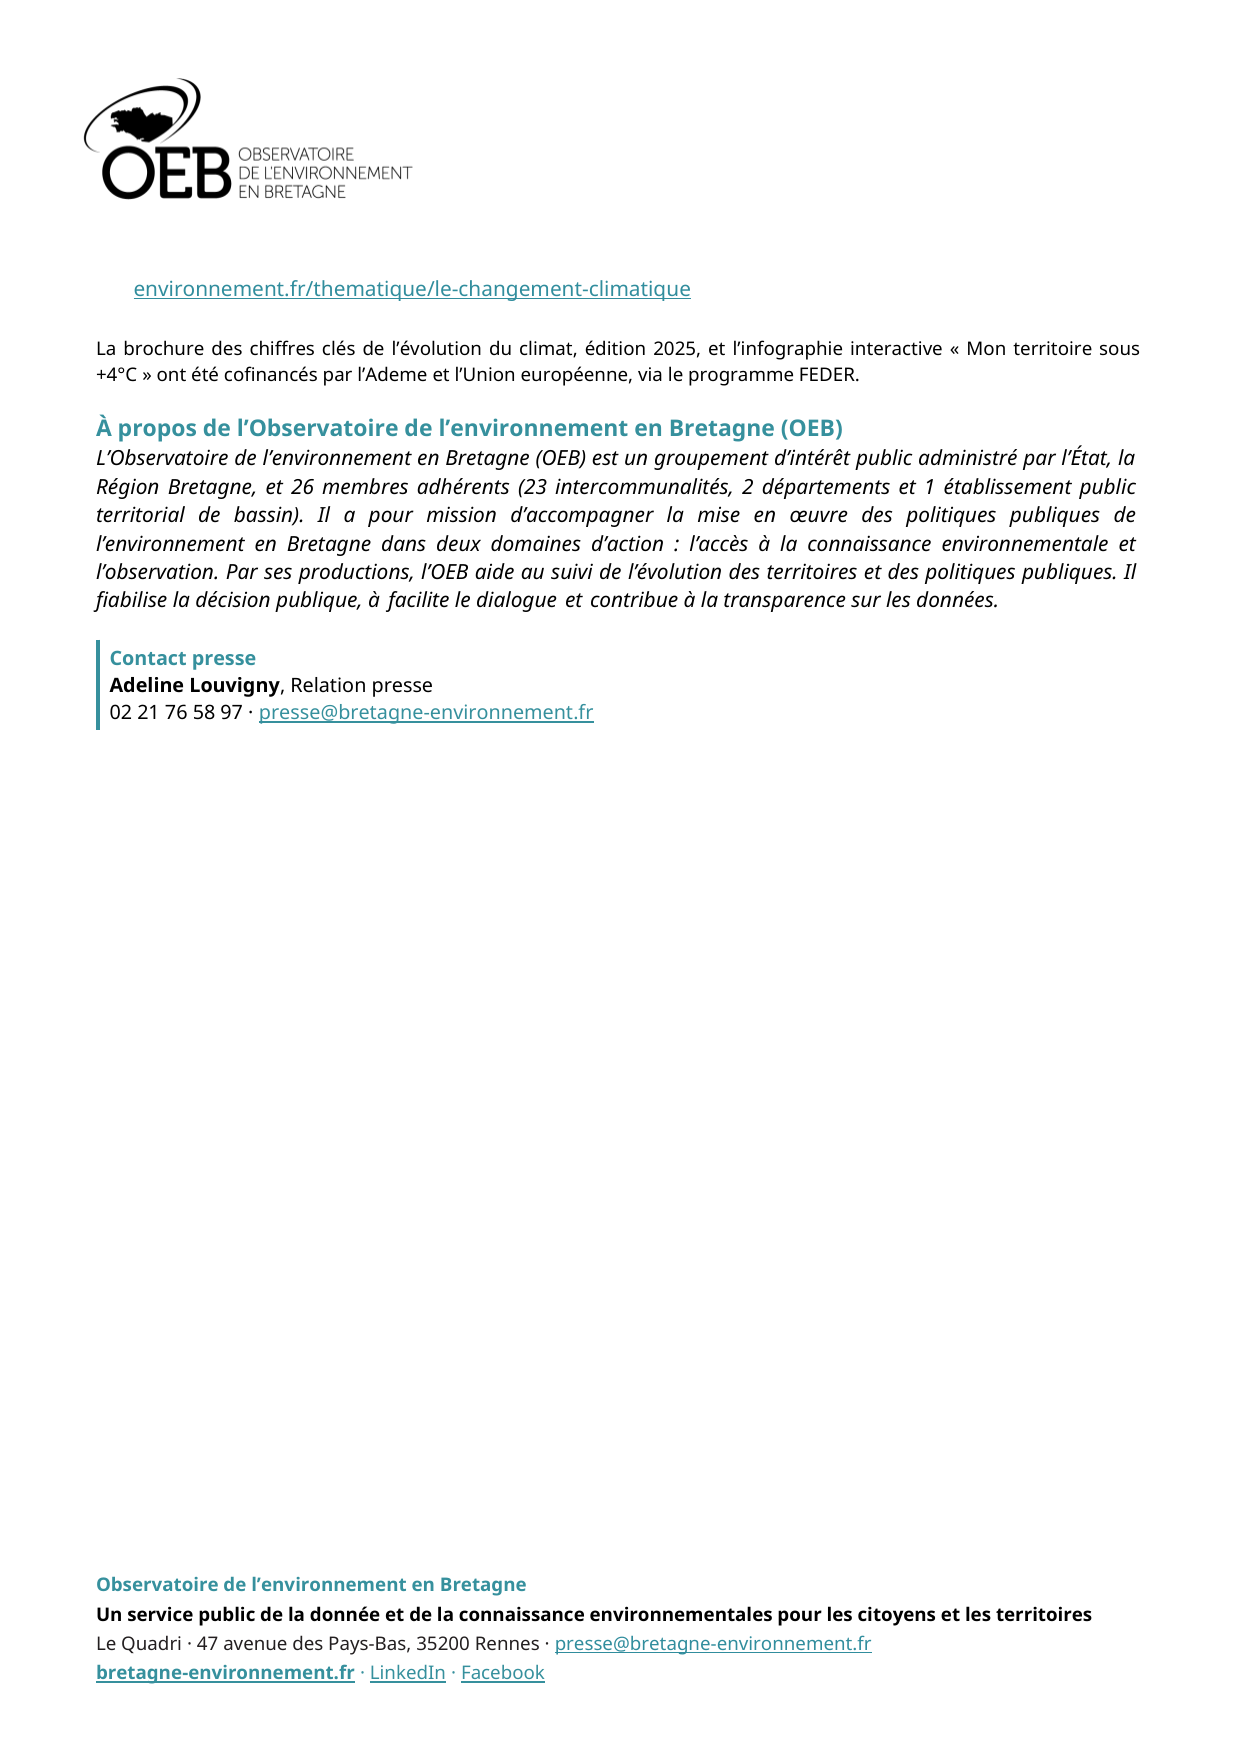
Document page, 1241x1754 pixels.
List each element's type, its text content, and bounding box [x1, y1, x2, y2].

list Consultez notre page thématique dédiée au changement climatique : https://bretagne-environnement.fr/thematique/le-changement-climatique [96, 274, 1140, 302]
table_header Contact presse Adeline Louvigny, Relation presse 02 21 76 58 97 · presse@bretagne-environnement.fr [100, 644, 1127, 725]
text L’Observatoire de l’environnement en Bretagne (OEB) est un groupement d’intérêt public administré par l’État, la Région Bretagne, et 26 membres adhérents (23 intercommunalités, 2 départements et 1 établissement public territorial de bassin). Il a pour mission d’accompagner la mise en œuvre des politiques publiques de l’environnement en Bretagne dans deux domaines d’action : l’accès à la connaissance environnementale et l’observation. Par ses productions, l’OEB aide au suivi de l’évolution des territoires et des politiques publiques. Il fiabilise la décision publique, à facilite le dialogue et contribue à la transparence sur les données. [96, 443, 1140, 614]
text À propos de l’Observatoire de l’environnement en Bretagne (OEB) [96, 412, 1140, 443]
picture [78, 69, 420, 204]
text La brochure des chiffres clés de l’évolution du climat, édition 2025, et l’infographie interactive « Mon territoire sous +4°C » ont été cofinancés par l’Ademe et l’Union européenne, via le programme FEDER. [96, 336, 1140, 387]
